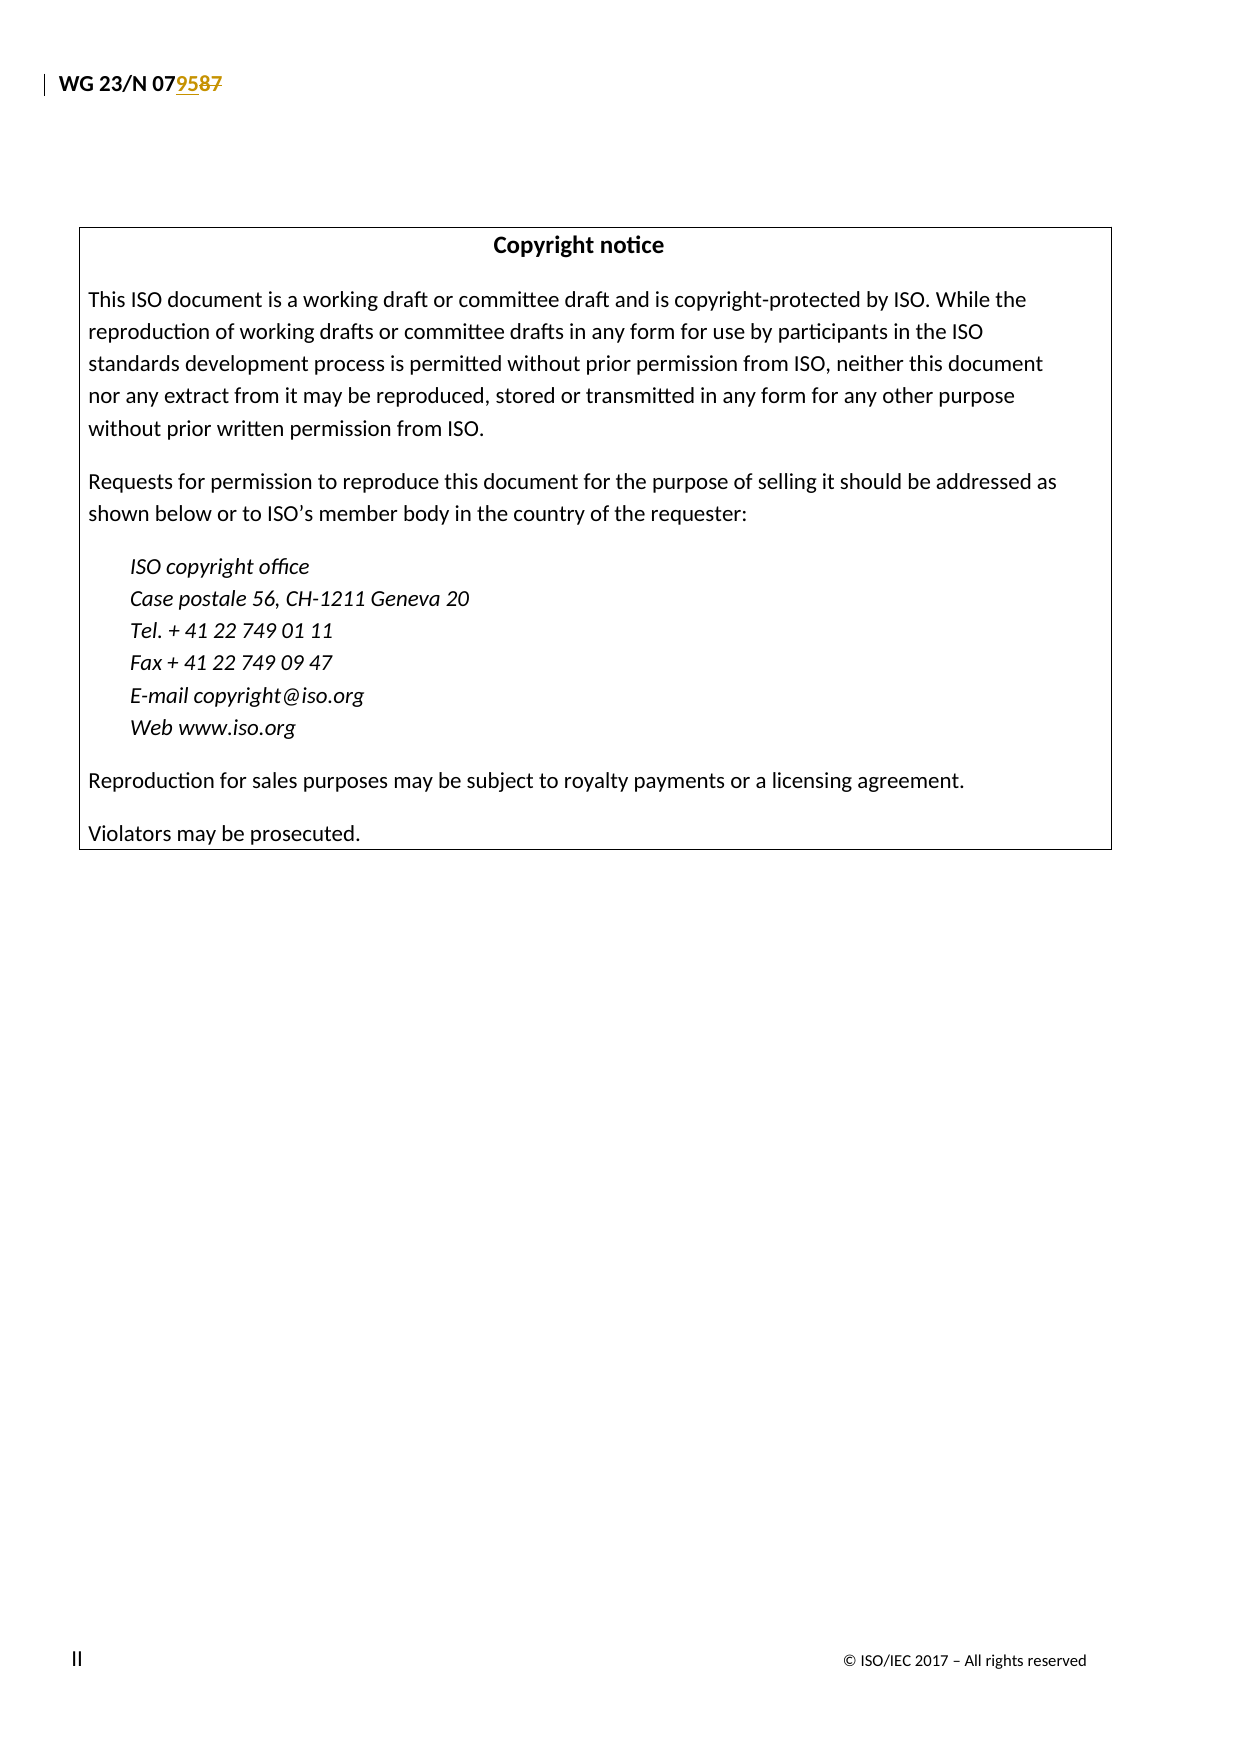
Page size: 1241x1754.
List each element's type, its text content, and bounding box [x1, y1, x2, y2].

text Web www.iso.org [80, 710, 1111, 741]
text Tel. + 41 22 749 01 11 [80, 614, 1111, 644]
text E-mail copyright@iso.org [80, 678, 1111, 709]
text Copyright notice [80, 228, 1111, 260]
text Fax + 41 22 749 09 47 [80, 646, 1111, 677]
text Violators may be prosecuted. [80, 816, 1111, 849]
text Requests for permission to reproduce this document for the purpose of selling it should be addressed as shown below or to ISO’s member body in the country of the requester: [80, 464, 1111, 527]
text Reproduction for sales purposes may be subject to royalty payments or a licensing agreement. [80, 763, 1111, 794]
text This ISO document is a working draft or committee draft and is copyright-protected by ISO. While the reproduction of working drafts or committee drafts in any form for use by participants in the ISO standards development process is permitted without prior permission from ISO, neither this document nor any extract from it may be reproduced, stored or transmitted in any form for any other purpose without prior written permission from ISO. [80, 282, 1111, 442]
text Case postale 56, CH-1211 Geneva 20 [80, 582, 1111, 612]
text ISO copyright office [80, 549, 1111, 580]
